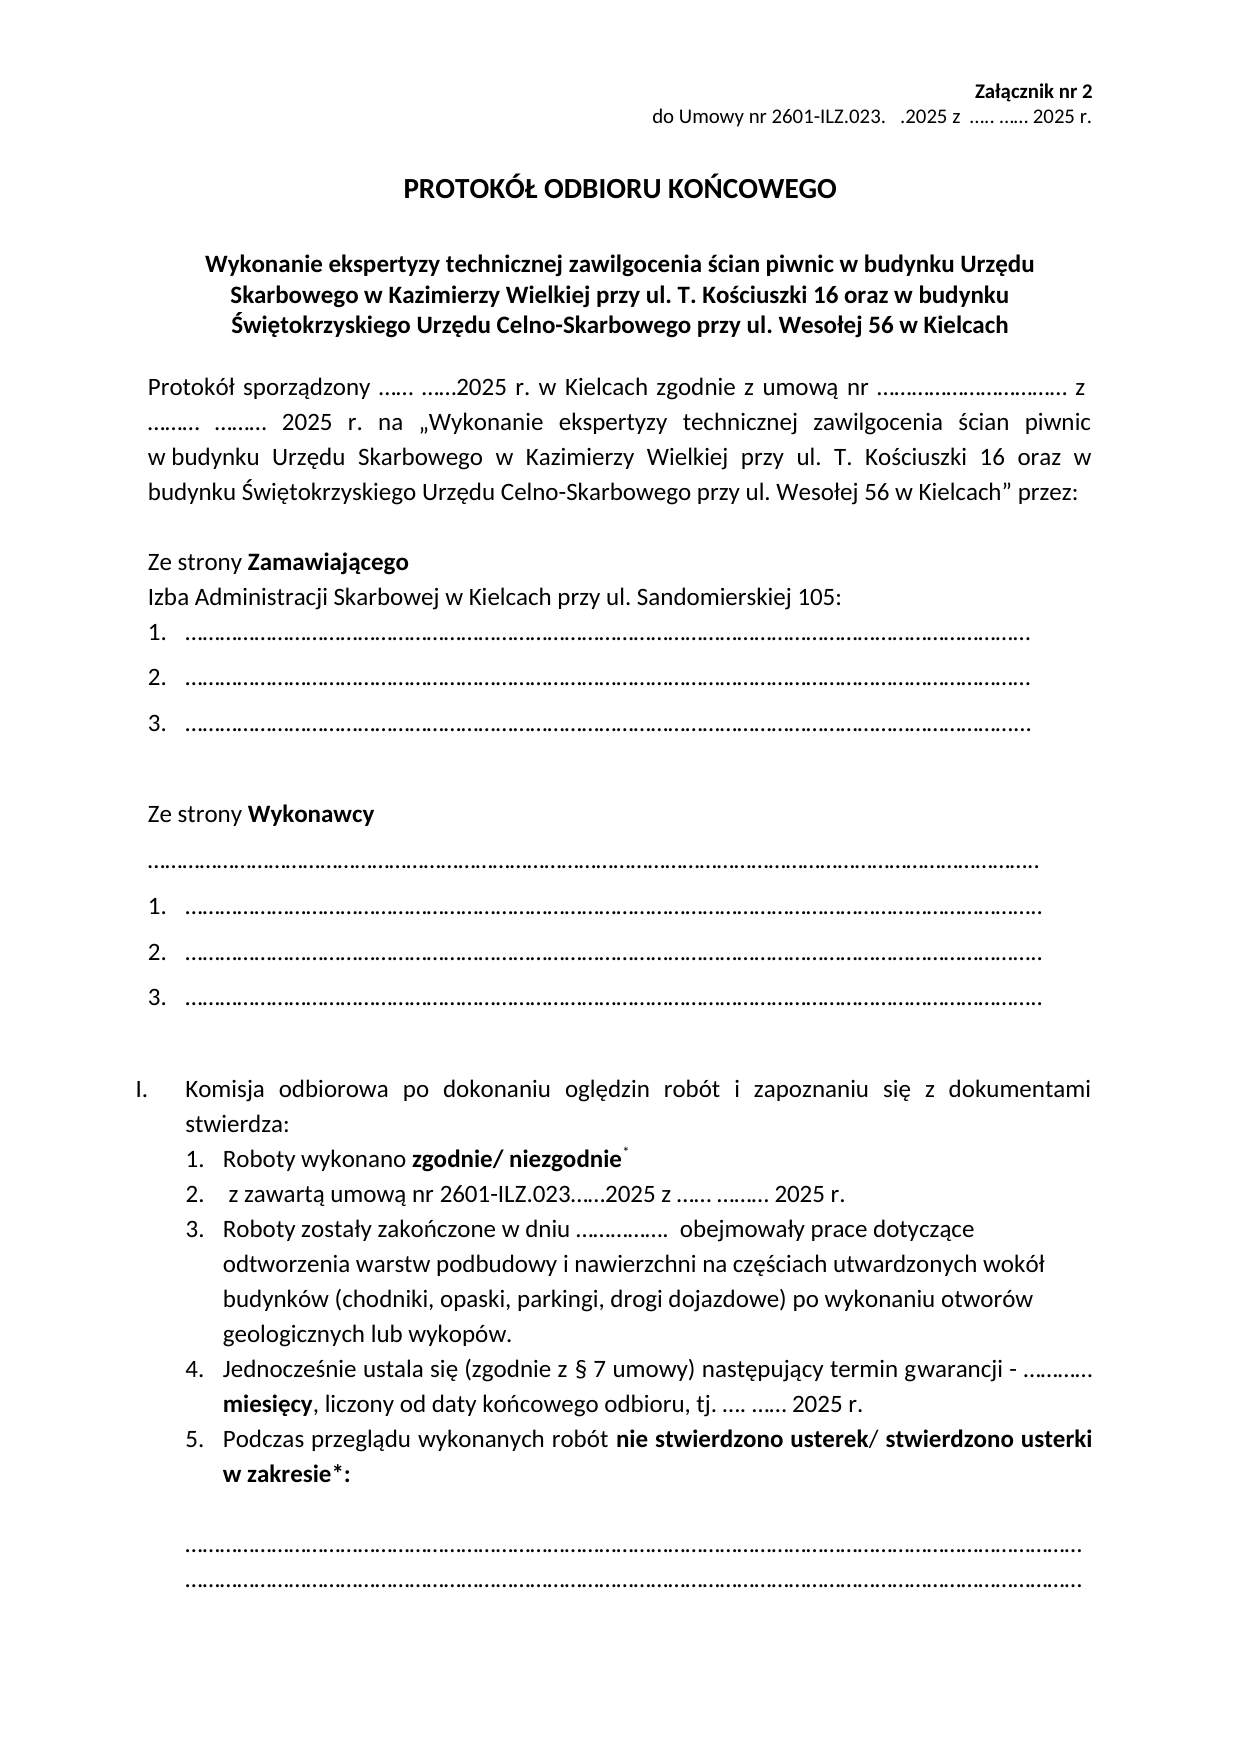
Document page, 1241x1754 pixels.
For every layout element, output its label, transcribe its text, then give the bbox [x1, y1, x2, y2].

list Podczas przeglądu wykonanych robót nie stwierdzono usterek/ stwierdzono usterki w zakresie*: [185, 1423, 1093, 1488]
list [185, 1528, 1093, 1593]
list Roboty zostały zakończone w dniu ……………. obejmowały prace dotyczące odtworzenia warstw podbudowy i nawierzchni na częściach utwardzonych wokół budynków (chodniki, opaski, parkingi, drogi dojazdowe) po wykonaniu otworów geologicznych lub wykopów. [185, 1213, 1093, 1348]
text Ze strony Wykonawcy [148, 798, 1093, 829]
list ………………………………………………………………………………………………………………………………... [148, 707, 1093, 738]
text Ze strony Zamawiającego [148, 546, 1093, 576]
list ………………………………………………………………………………………………………………………………… [148, 616, 1093, 646]
text PROTOKÓŁ ODBIORU KOŃCOWEGO [148, 170, 1093, 206]
list z zawartą umową nr 2601-ILZ.023……2025 z …… ……… 2025 r. [185, 1178, 1093, 1208]
list Jednocześnie ustala się (zgodnie z § 7 umowy) następujący termin gwarancji - ………… miesięcy, liczony od daty końcowego odbioru, tj. …. …… 2025 r. [185, 1353, 1093, 1418]
list ………………………………………………………………………………………………………………………………….. [148, 981, 1093, 1012]
list ………………………………………………………………………………………………………………………………… [148, 661, 1093, 692]
list Komisja odbiorowa po dokonaniu oględzin robót i zapoznaniu się z dokumentami stwierdza: [148, 1073, 1093, 1138]
list ………………………………………………………………………………………………………………………………….. [148, 936, 1093, 966]
list Roboty wykonano zgodnie/ niezgodnie* [185, 1143, 1093, 1173]
text Protokół sporządzony …… ……2025 r. w Kielcach zgodnie z umową nr …………………………… z ……… ……… 2025 r. na „Wykonanie ekspertyzy technicznej zawilgocenia ścian piwnic w budynku Urzędu Skarbowego w Kazimierzy Wielkiej przy ul. T. Kościuszki 16 oraz w budynku Świętokrzyskiego Urzędu Celno-Skarbowego przy ul. Wesołej 56 w Kielcach” przez: [148, 371, 1093, 506]
text Izba Administracji Skarbowej w Kielcach przy ul. Sandomierskiej 105: [148, 581, 1093, 611]
text Wykonanie ekspertyzy technicznej zawilgocenia ścian piwnic w budynku Urzędu Skarbowego w Kazimierzy Wielkiej przy ul. T. Kościuszki 16 oraz w budynku Świętokrzyskiego Urzędu Celno-Skarbowego przy ul. Wesołej 56 w Kielcach [148, 248, 1093, 340]
text ……………………………………………………………………………………………………………………………………….. [148, 844, 1093, 875]
list ………………………………………………………………………………………………………………………………….. [148, 890, 1093, 921]
